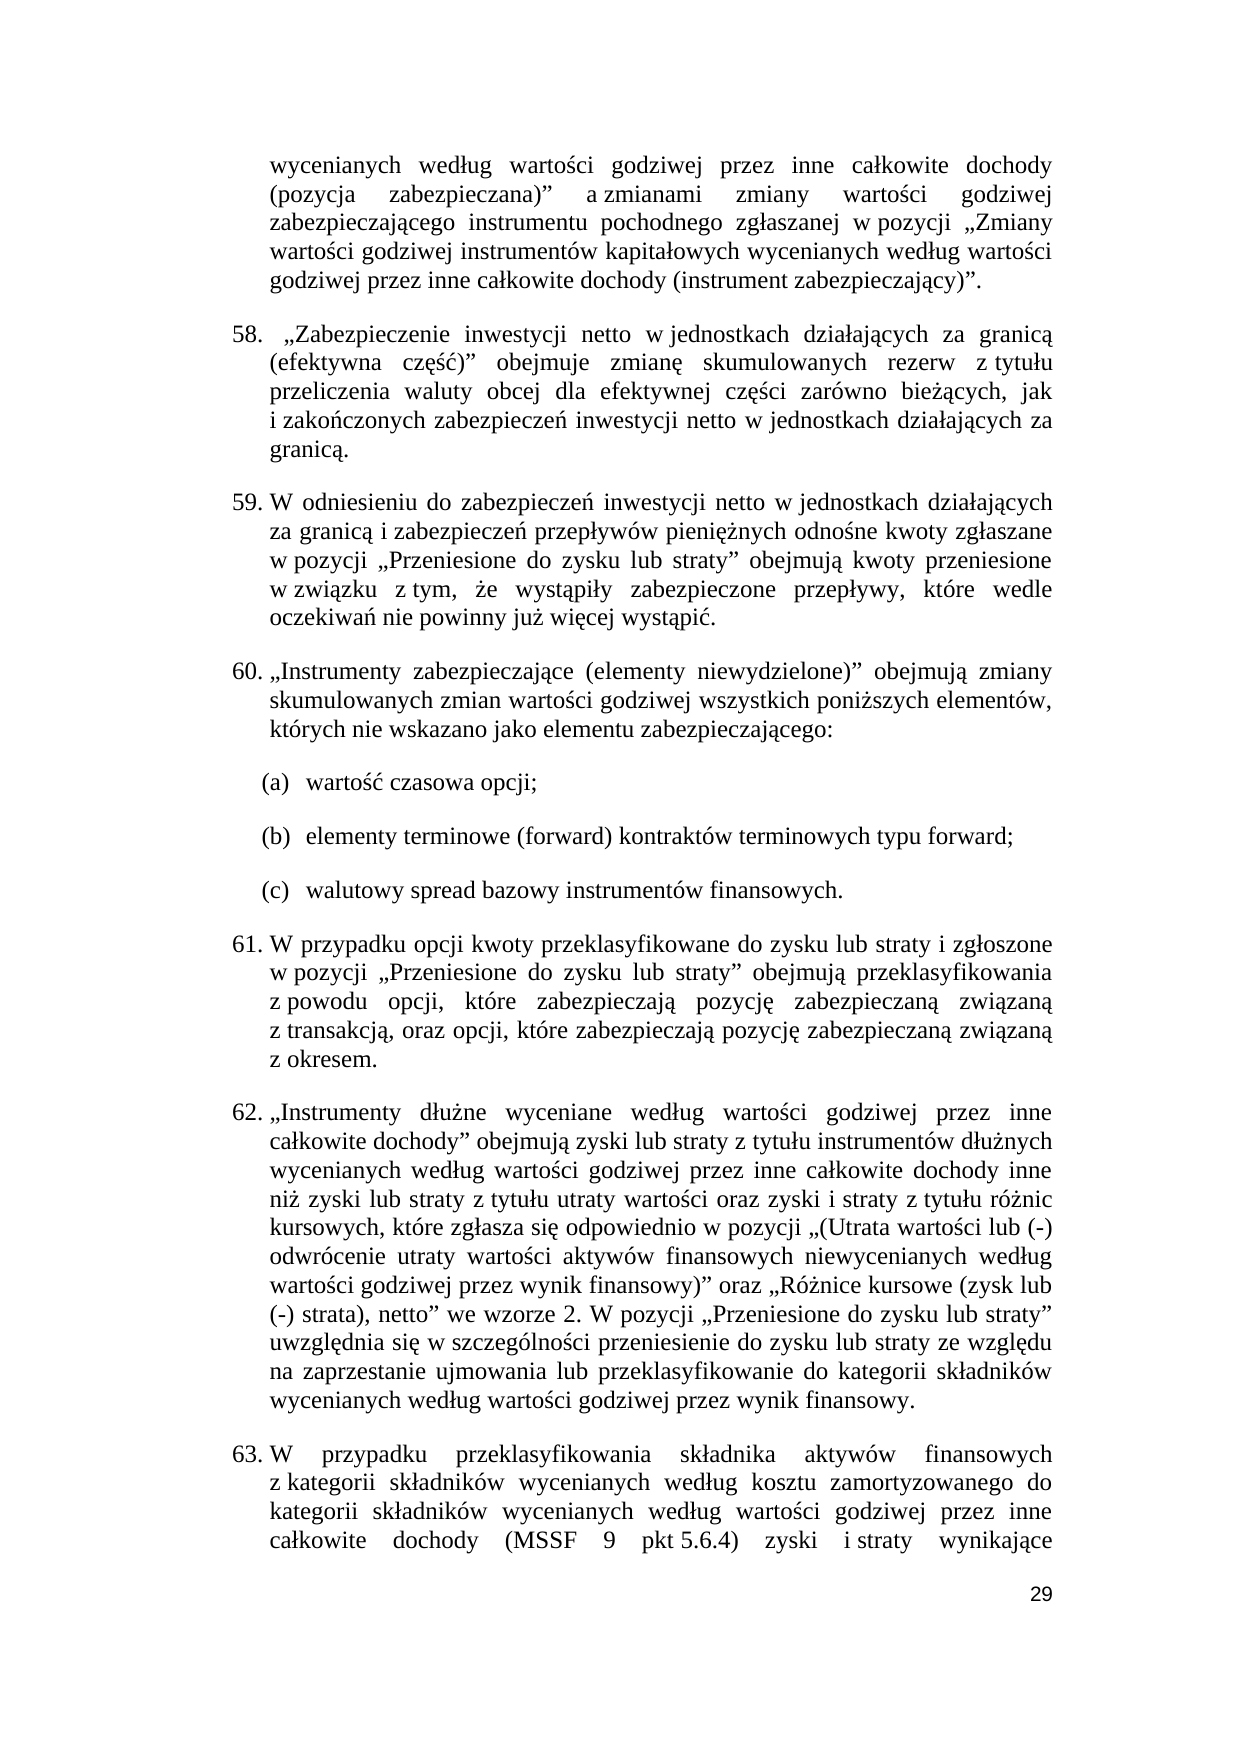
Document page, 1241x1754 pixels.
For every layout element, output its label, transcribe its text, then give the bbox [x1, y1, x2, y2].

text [232, 150, 1053, 294]
text „Zabezpieczenie inwestycji netto w jednostkach działających za granicą (efektywna część)” obejmuje zmianę skumulowanych rezerw z tytułu przeliczenia waluty obcej dla efektywnej części zarówno bieżących, jak i zakończonych zabezpieczeń inwestycji netto w jednostkach działających za granicą. [232, 319, 1053, 462]
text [232, 1439, 1053, 1554]
text W odniesieniu do zabezpieczeń inwestycji netto w jednostkach działających za granicą i zabezpieczeń przepływów pieniężnych odnośne kwoty zgłaszane w pozycji „Przeniesione do zysku lub straty” obejmują kwoty przeniesione w związku z tym, że wystąpiły zabezpieczone przepływy, które wedle oczekiwań nie powinny już więcej wystąpić. [232, 487, 1053, 631]
text „Instrumenty zabezpieczające (elementy niewydzielone)” obejmują zmiany skumulowanych zmian wartości godziwej wszystkich poniższych elementów, których nie wskazano jako elementu zabezpieczającego: [232, 656, 1053, 742]
text „Instrumenty dłużne wyceniane według wartości godziwej przez inne całkowite dochody” obejmują zyski lub straty z tytułu instrumentów dłużnych wycenianych według wartości godziwej przez inne całkowite dochody inne niż zyski lub straty z tytułu utraty wartości oraz zyski i straty z tytułu różnic kursowych, które zgłasza się odpowiednio w pozycji „(Utrata wartości lub (-) odwrócenie utraty wartości aktywów finansowych niewycenianych według wartości godziwej przez wynik finansowy)” oraz „Różnice kursowe (zysk lub (-) strata), netto” we wzorze 2. W pozycji „Przeniesione do zysku lub straty” uwzględnia się w szczególności przeniesienie do zysku lub straty ze względu na zaprzestanie ujmowania lub przeklasyfikowanie do kategorii składników wycenianych według wartości godziwej przez wynik finansowy. [232, 1097, 1053, 1414]
text W przypadku opcji kwoty przeklasyfikowane do zysku lub straty i zgłoszone w pozycji „Przeniesione do zysku lub straty” obejmują przeklasyfikowania z powodu opcji, które zabezpieczają pozycję zabezpieczaną związaną z transakcją, oraz opcji, które zabezpieczają pozycję zabezpieczaną związaną z okresem. [232, 929, 1053, 1072]
list walutowy spread bazowy instrumentów finansowych. [261, 875, 1053, 904]
list elementy terminowe (forward) kontraktów terminowych typu forward; [261, 821, 1053, 850]
list wartość czasowa opcji; [261, 767, 1053, 796]
